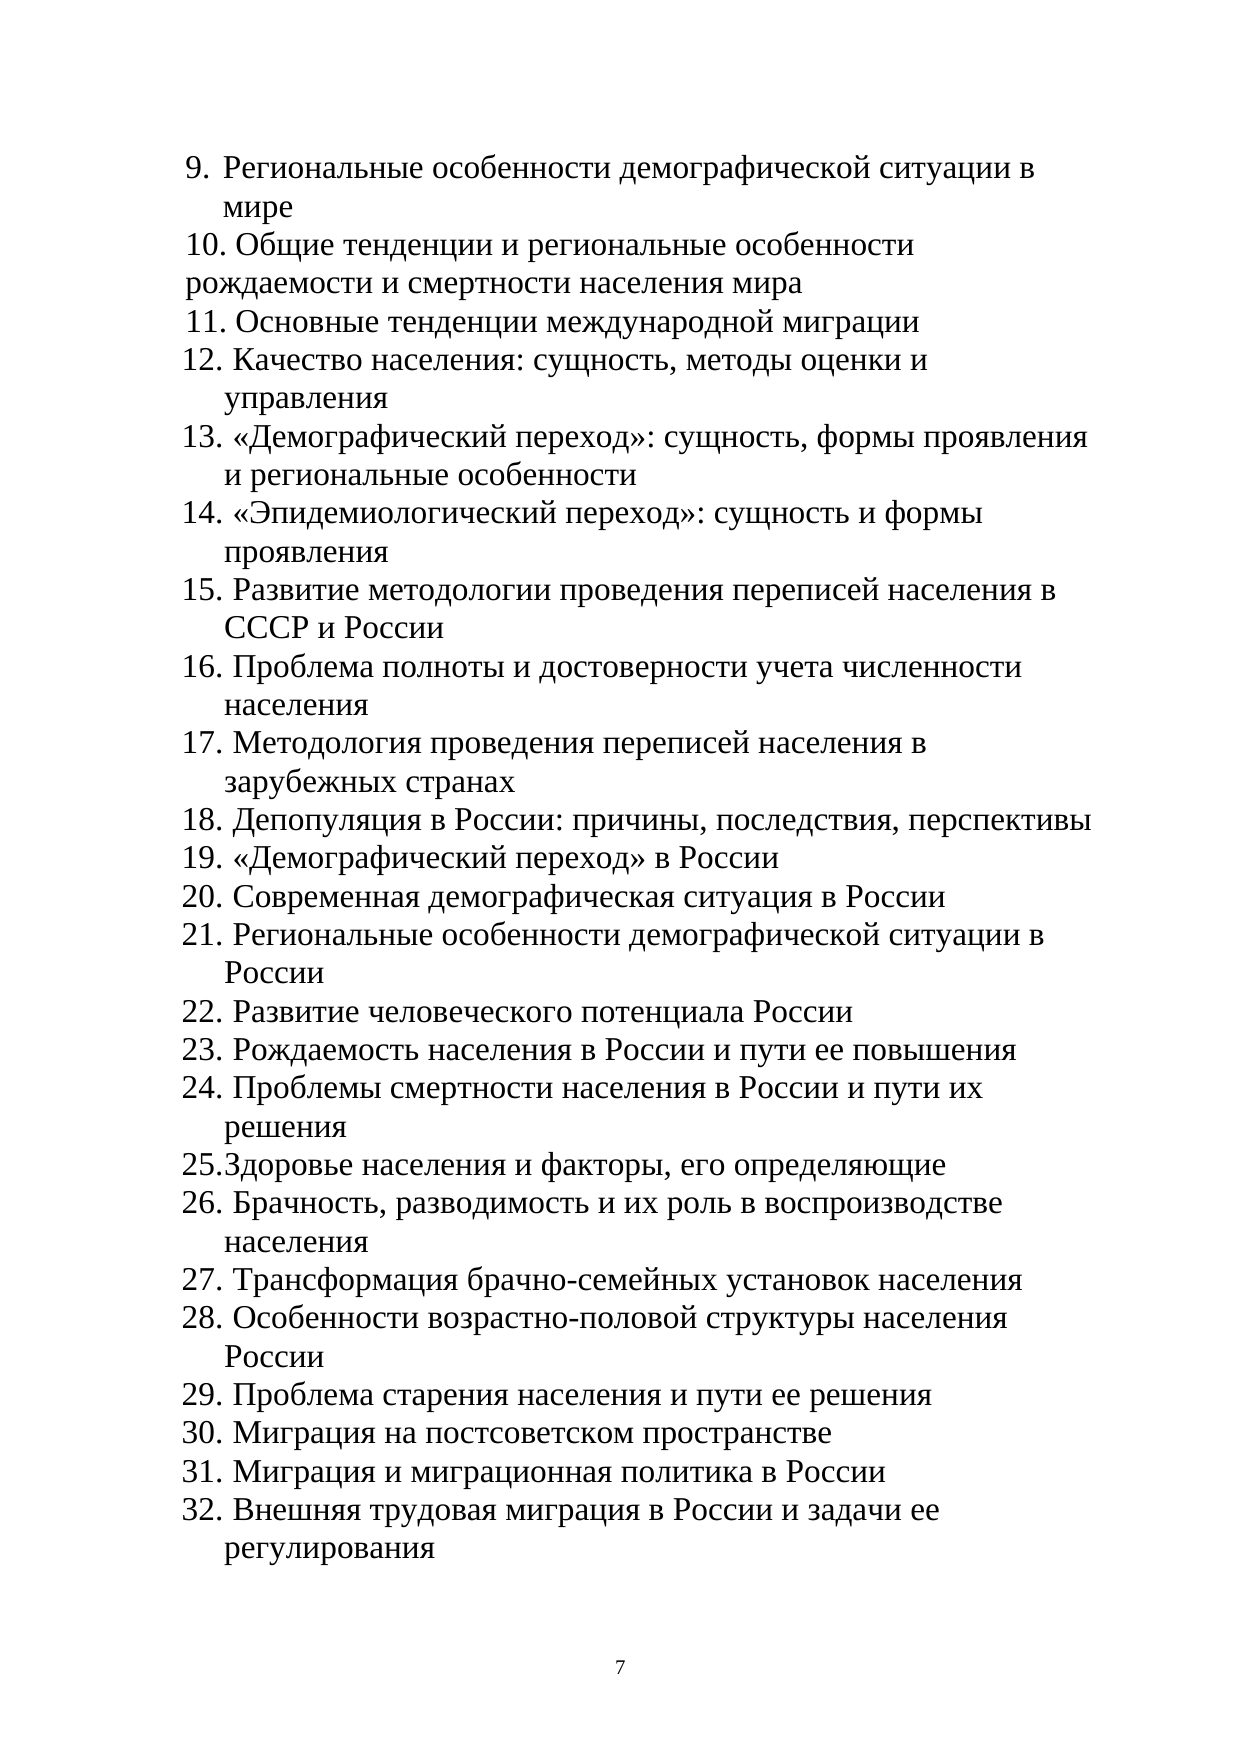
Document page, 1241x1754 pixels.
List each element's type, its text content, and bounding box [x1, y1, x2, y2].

list Особенности возрастно-половой структуры населения России [181, 1298, 1092, 1374]
text 11. Основные тенденции международной миграции [185, 301, 1092, 339]
list Региональные особенности демографической ситуации в мире [185, 148, 1092, 224]
list «Демографический переход»: сущность, формы проявления и региональные особенности [181, 416, 1092, 493]
list Трансформация брачно-семейных установок населения [181, 1259, 1092, 1298]
list Качество населения: сущность, методы оценки и управления [181, 339, 1092, 416]
list Проблема старения населения и пути ее решения [181, 1374, 1092, 1413]
list Методология проведения переписей населения в зарубежных странах [181, 723, 1092, 799]
list Современная демографическая ситуация в России [181, 876, 1092, 914]
list Проблема полноты и достоверности учета численности населения [181, 646, 1092, 723]
list Миграция и миграционная политика в России [181, 1451, 1092, 1489]
list Брачность, разводимость и их роль в воспроизводстве населения [181, 1183, 1092, 1259]
list Здоровье населения и факторы, его определяющие [181, 1144, 1092, 1183]
list Депопуляция в России: причины, последствия, перспективы [181, 799, 1092, 838]
list Развитие методологии проведения переписей населения в СССР и России [181, 569, 1092, 646]
list Рождаемость населения в России и пути ее повышения [181, 1029, 1092, 1068]
list «Эпидемиологический переход»: сущность и формы проявления [181, 493, 1092, 569]
list «Демографический переход» в России [181, 838, 1092, 876]
list Региональные особенности демографической ситуации в России [181, 914, 1092, 991]
text 10. Общие тенденции и региональные особенности рождаемости и смертности населения мира [185, 224, 1092, 301]
list Проблемы смертности населения в России и пути их решения [181, 1068, 1092, 1144]
list Внешняя трудовая миграция в России и задачи ее регулирования [181, 1489, 1092, 1566]
list Развитие человеческого потенциала России [181, 991, 1092, 1029]
list Миграция на постсоветском пространстве [181, 1413, 1092, 1451]
